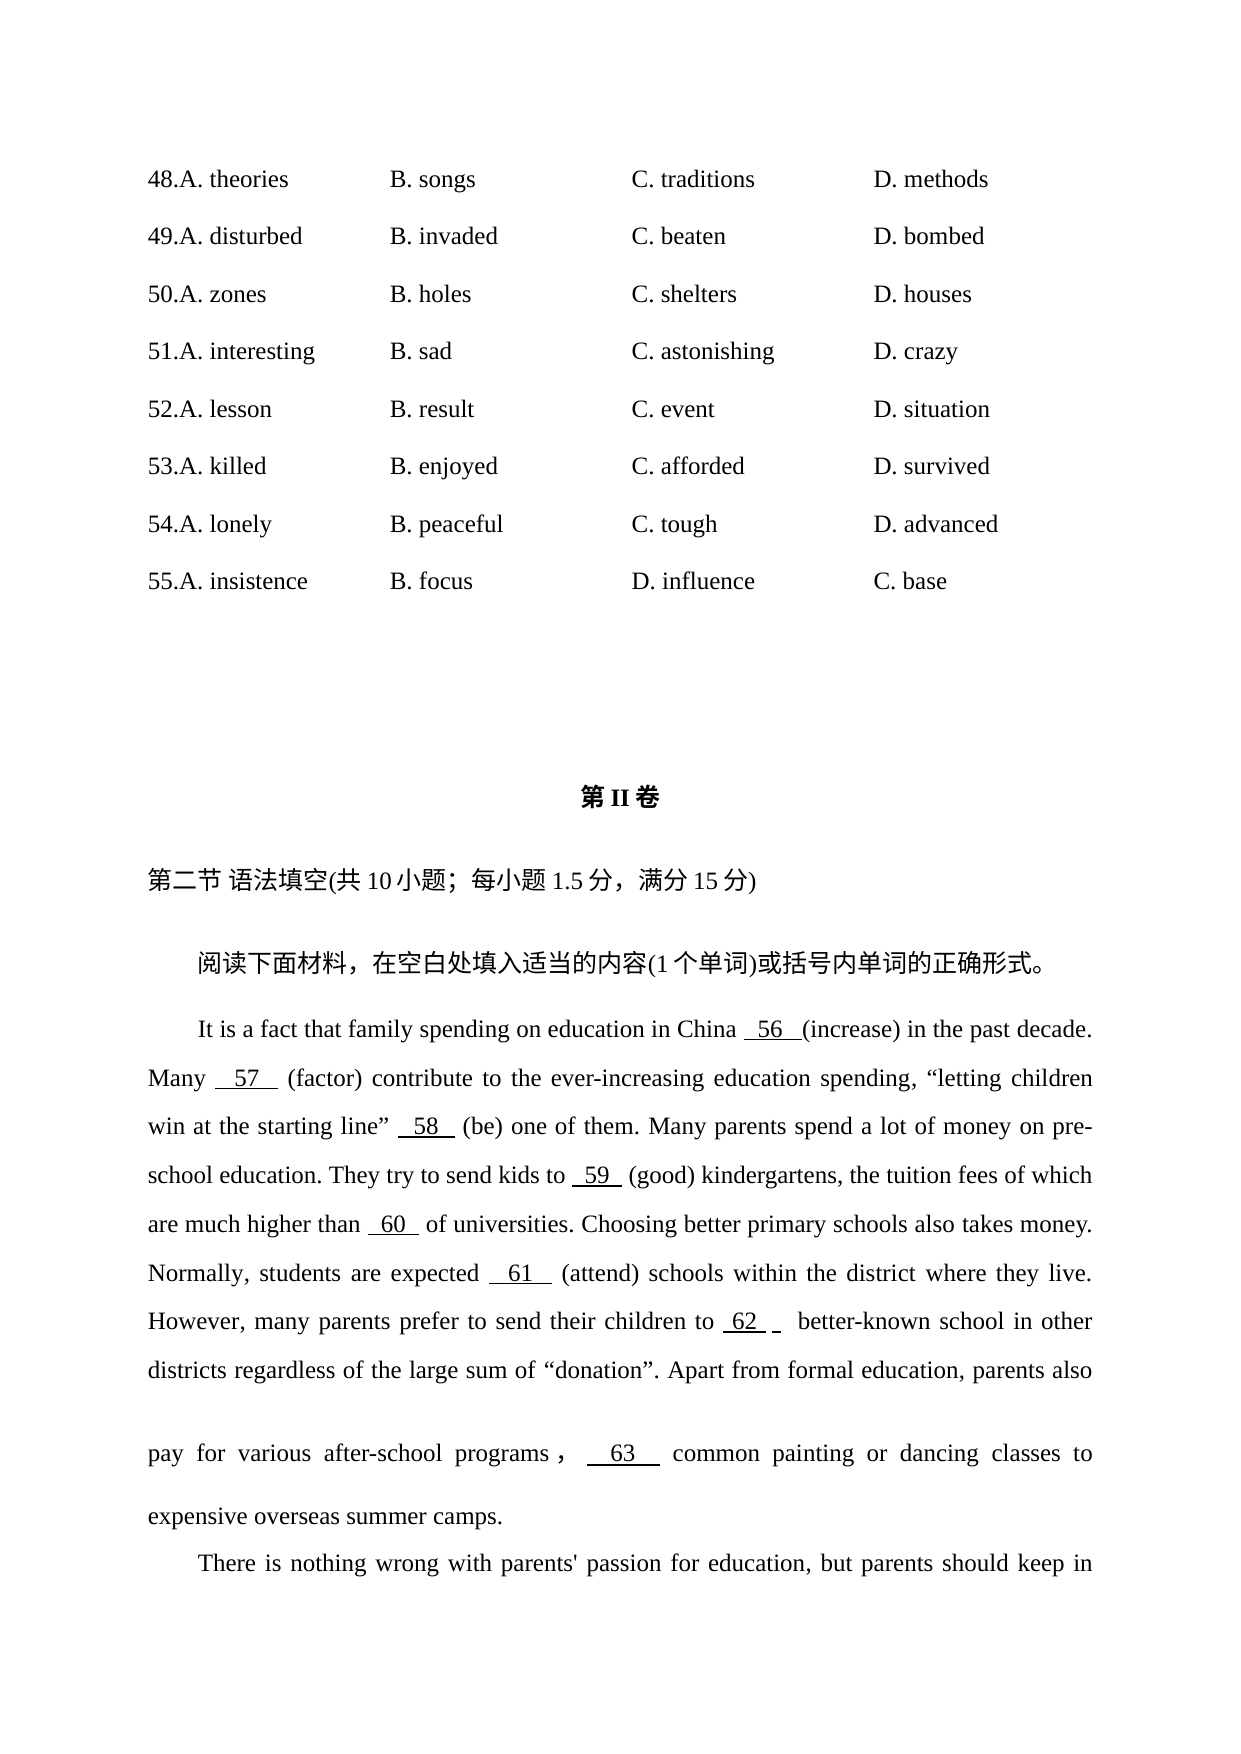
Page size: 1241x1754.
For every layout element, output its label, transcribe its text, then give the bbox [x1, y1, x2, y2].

table_cell B. invaded [378, 220, 620, 277]
table_cell B. focus [378, 565, 620, 622]
table_cell D. crazy [862, 335, 1104, 392]
table_cell 51.A. interesting [136, 335, 378, 392]
table_cell D. survived [862, 450, 1104, 507]
table_cell 54.A. lonely [136, 507, 378, 564]
text 第II卷 [148, 763, 1093, 828]
table_cell 49.A. disturbed [136, 220, 378, 277]
table_cell D. influence [620, 565, 862, 622]
table_cell B. result [378, 392, 620, 449]
table_cell D. houses [862, 277, 1104, 334]
table_cell C. astonishing [620, 335, 862, 392]
table_cell B. peaceful [378, 507, 620, 564]
table_cell C. afforded [620, 450, 862, 507]
text It is a fact that family spending on education in China 56 (increase) in the past decade. Many 57 (factor) contribute to the ever-increasing education spending, “letting children win at the starting line” 58 (be) one of them. Many parents spend a lot of money on pre-school education. They try to send kids to 59 (good) kindergartens, the tuition fees of which are much higher than 60 of universities. Choosing better primary schools also takes money. Normally, students are expected 61 (attend) schools within the district where they live. However, many parents prefer to send their children to 62 . better-known school in other districts regardless of the large sum of “donation”. Apart from formal education, parents also pay for various after-school programs， 63 common painting or dancing classes to expensive overseas summer camps. [148, 1012, 1093, 1532]
table_cell D. advanced [862, 507, 1104, 564]
table_cell 48.A. theories [136, 162, 378, 219]
table_cell D. bombed [862, 220, 1104, 277]
table_cell C. base [862, 565, 1104, 622]
table_cell 55.A. insistence [136, 565, 378, 622]
table_cell D. methods [862, 162, 1104, 219]
table_cell B. songs [378, 162, 620, 219]
table_cell C. beaten [620, 220, 862, 277]
table_cell 52.A. lesson [136, 392, 378, 449]
table_cell C. event [620, 392, 862, 449]
table_cell C. traditions [620, 162, 862, 219]
text 阅读下面材料，在空白处填入适当的内容(1个单词)或括号内单词的正确形式。 [148, 929, 1093, 994]
table_cell B. sad [378, 335, 620, 392]
table_cell B. enjoyed [378, 450, 620, 507]
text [148, 1546, 1093, 1579]
text 第二节 语法填空(共10小题；每小题1.5分，满分15分) [148, 846, 1093, 911]
table_cell C. tough [620, 507, 862, 564]
table_cell C. shelters [620, 277, 862, 334]
table_cell 53.A. killed [136, 450, 378, 507]
table_cell 50.A. zones [136, 277, 378, 334]
table_cell D. situation [862, 392, 1104, 449]
table_cell B. holes [378, 277, 620, 334]
